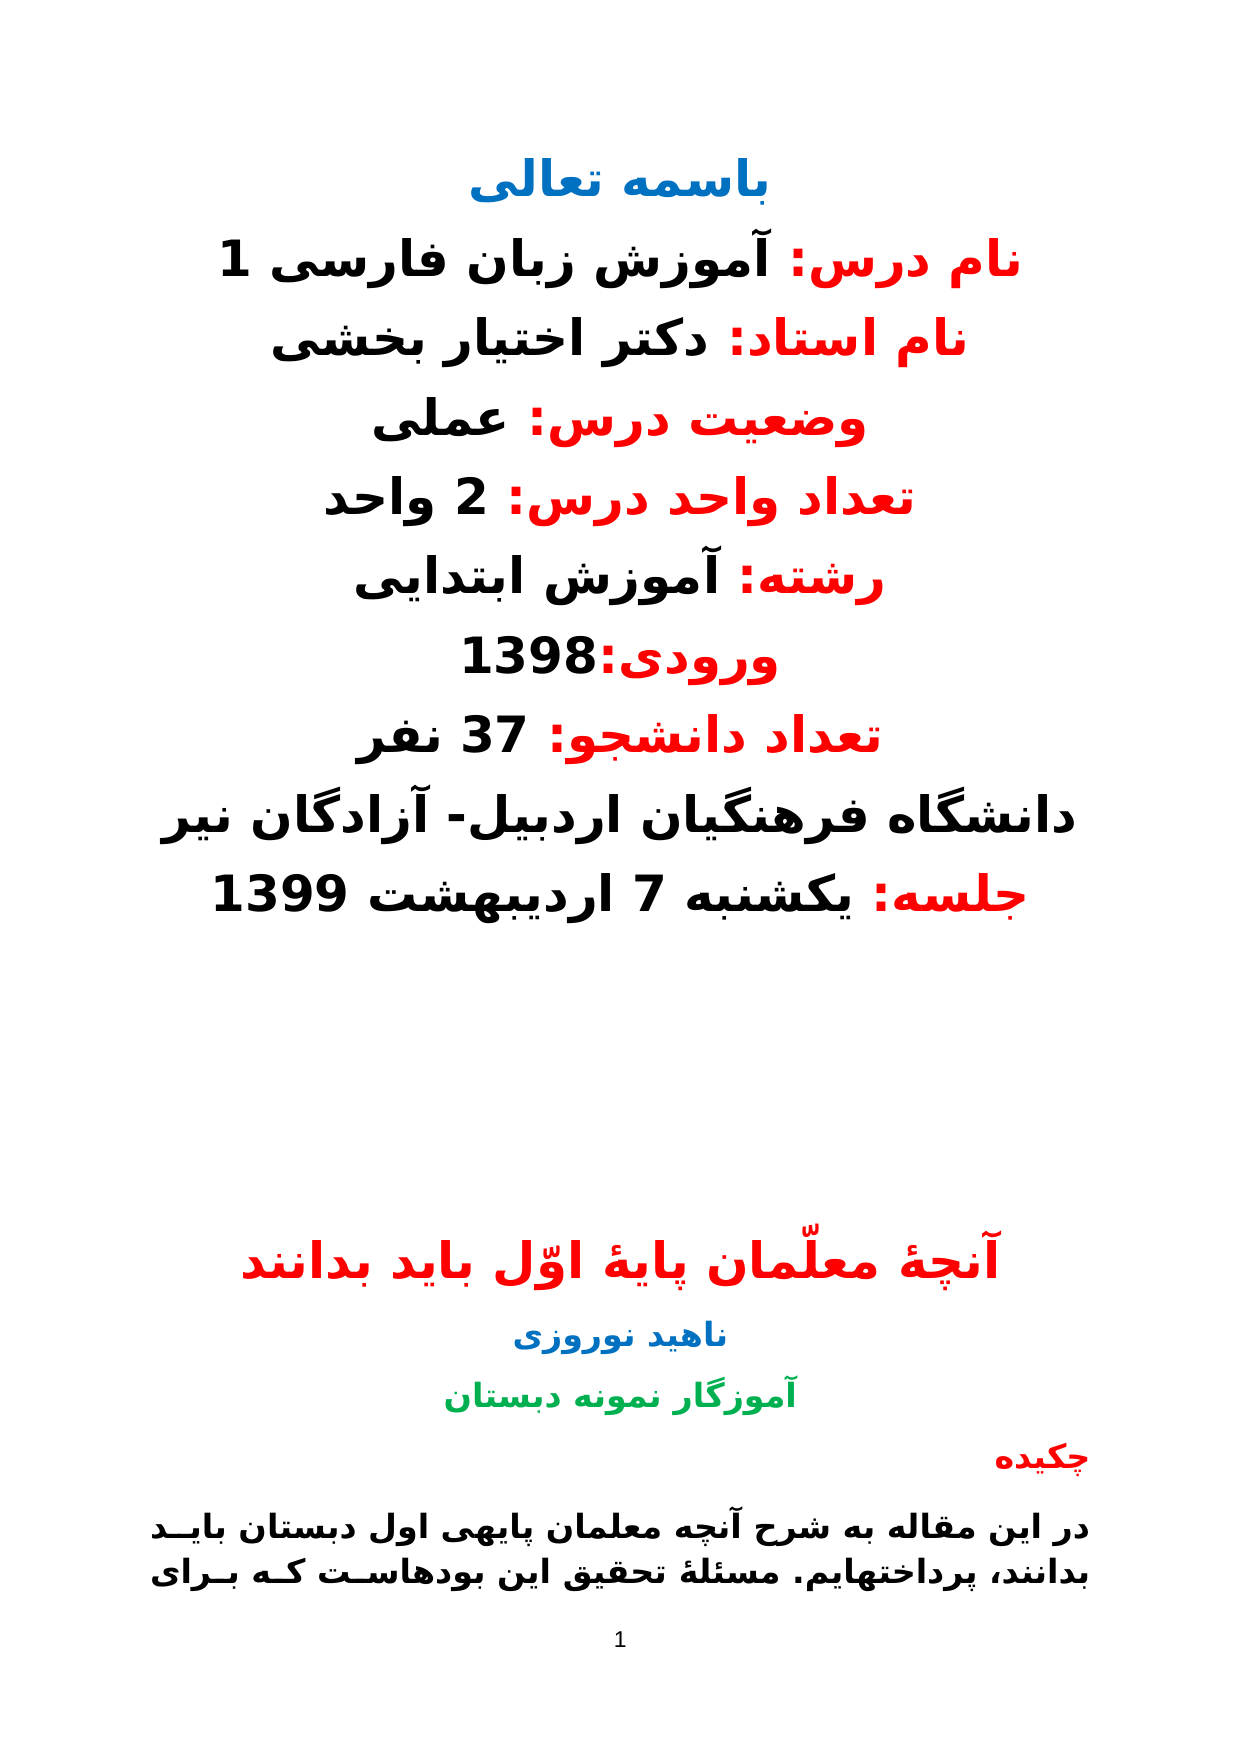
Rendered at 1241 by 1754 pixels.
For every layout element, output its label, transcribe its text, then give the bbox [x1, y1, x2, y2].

text آنچۀ معلّمان پایۀ اوّل باید بدانند [150, 1232, 1090, 1290]
text تعداد واحد درس: 2 واحد [150, 468, 1090, 526]
text وضعیت درس: عملی [150, 388, 1090, 447]
text تعداد دانشجو: 37 نفر [150, 706, 1090, 764]
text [150, 1507, 1090, 1591]
text چکیده [150, 1438, 1090, 1477]
text ورودی:1398 [150, 627, 1090, 685]
text رشته: آموزش ابتدایی [150, 547, 1090, 606]
text دانشگاه فرهنگیان اردبیل- آزادگان نیر [150, 786, 1090, 844]
text باسمه تعالی [150, 150, 1090, 208]
text آموزگار نمونه دبستان [150, 1377, 1090, 1416]
text جلسه: یکشنبه 7 اردیبهشت 1399 [150, 865, 1090, 923]
text نام استاد: دکتر اختیار بخشی [150, 309, 1090, 367]
text نام درس: آموزش زبان فارسی 1 [150, 229, 1090, 288]
text ناهید نوروزی [150, 1315, 1090, 1354]
